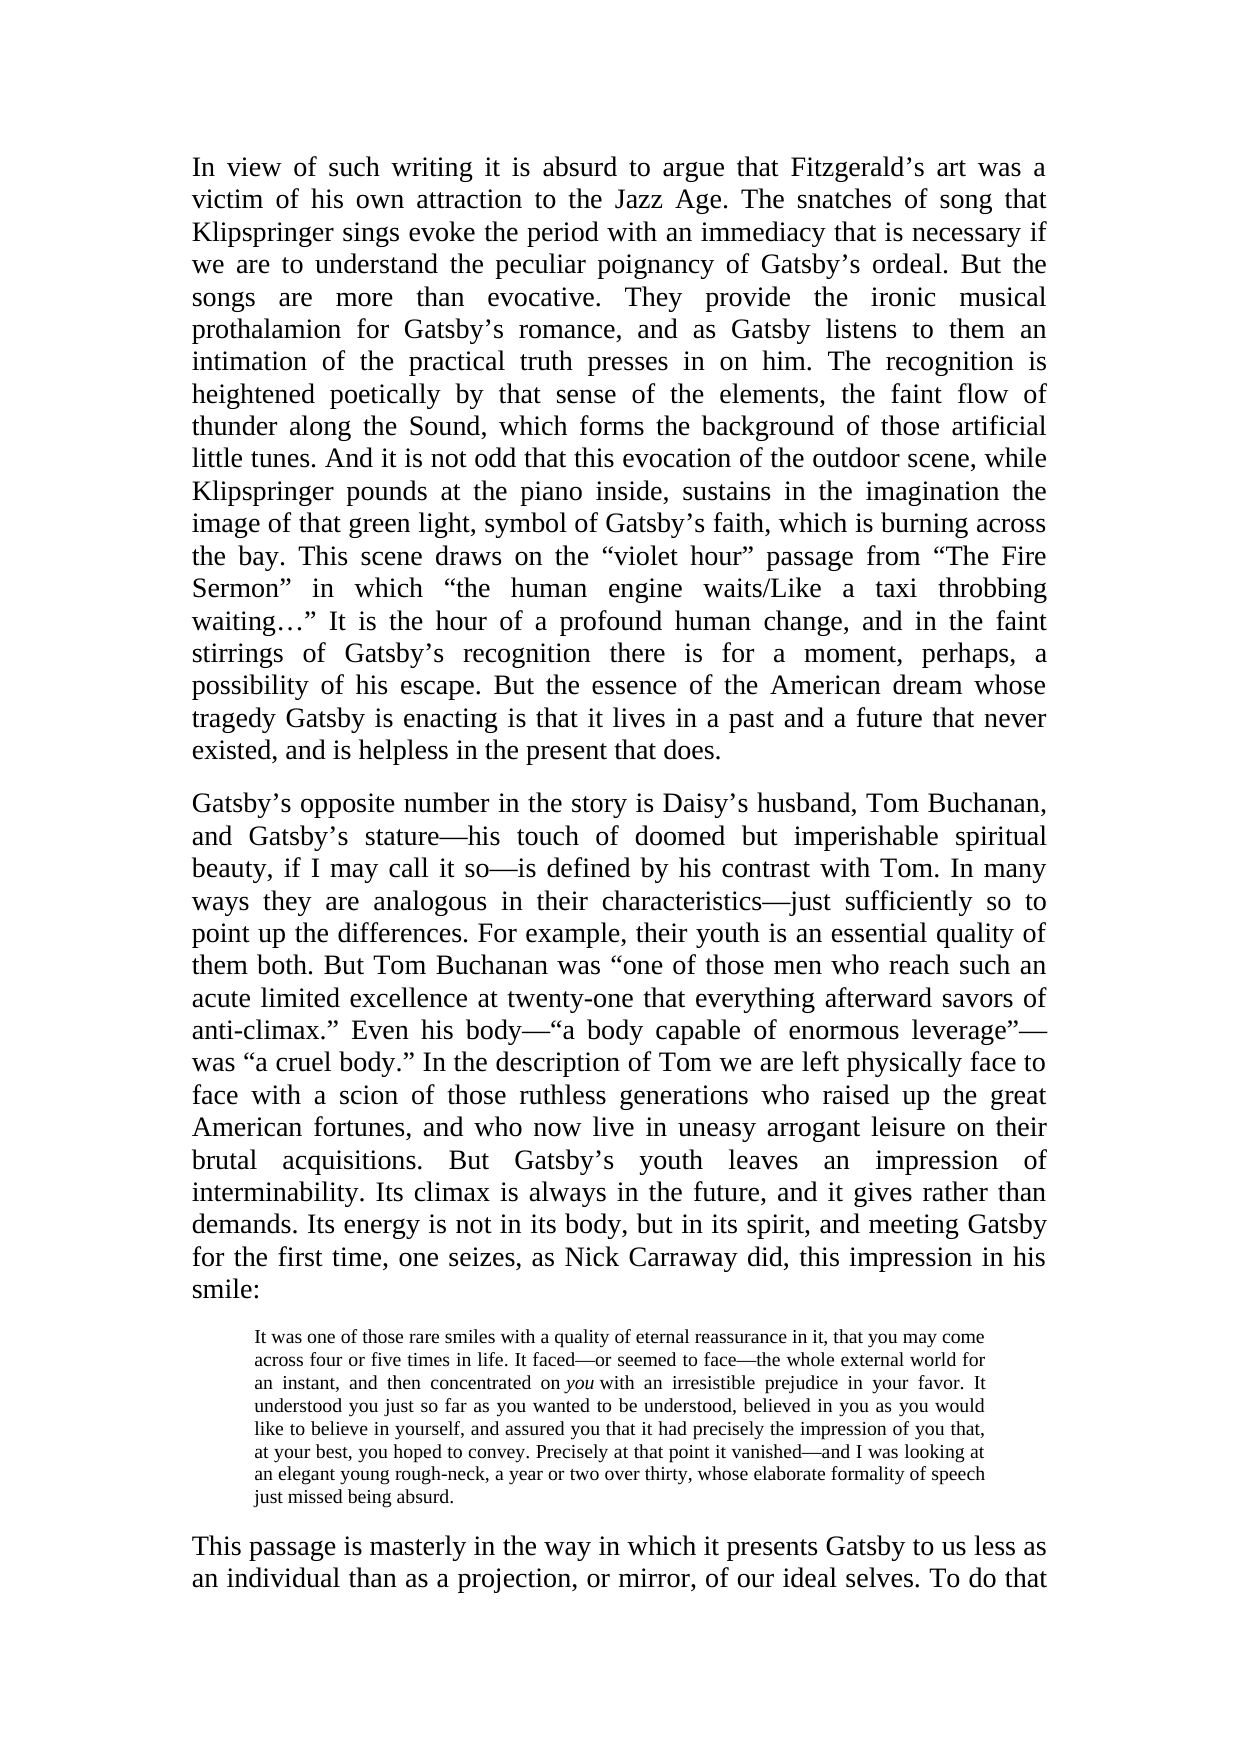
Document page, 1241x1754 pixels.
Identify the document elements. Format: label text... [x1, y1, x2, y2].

text It was one of those rare smiles with a quality of eternal reassurance in it, that you may come across four or five times in life. It faced—or seemed to face—the whole external world for an instant, and then concentrated on you with an irresistible prejudice in your favor. It understood you just so far as you wanted to be understood, believed in you as you would like to believe in yourself, and assured you that it had precisely the impression of you that, at your best, you hoped to convey. Precisely at that point it vanished—and I was looking at an elegant young rough-neck, a year or two over thirty, whose elaborate formality of speech just missed being absurd. [254, 1326, 986, 1508]
text In view of such writing it is absurd to argue that Fitzgerald’s art was a victim of his own attraction to the Jazz Age. The snatches of song that Klipspringer sings evoke the period with an immediacy that is necessary if we are to understand the peculiar poignancy of Gatsby’s ordeal. But the songs are more than evocative. They provide the ironic musical prothalamion for Gatsby’s romance, and as Gatsby listens to them an intimation of the practical truth presses in on him. The recognition is heightened poetically by that sense of the elements, the faint flow of thunder along the Sound, which forms the background of those artificial little tunes. And it is not odd that this evocation of the outdoor scene, while Klipspringer pounds at the piano inside, sustains in the imagination the image of that green light, symbol of Gatsby’s faith, which is burning across the bay. This scene draws on the “violet hour” passage from “The Fire Sermon” in which “the human engine waits/Like a taxi throbbing waiting…” It is the hour of a profound human change, and in the faint stirrings of Gatsby’s recognition there is for a moment, perhaps, a possibility of his escape. But the essence of the American dream whose tragedy Gatsby is enacting is that it lives in a past and a future that never existed, and is helpless in the present that does. [192, 150, 1048, 766]
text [192, 1529, 1048, 1594]
text Gatsby’s opposite number in the story is Daisy’s husband, Tom Buchanan, and Gatsby’s stature—his touch of doomed but imperishable spiritual beauty, if I may call it so—is defined by his contrast with Tom. In many ways they are analogous in their characteristics—just sufficiently so to point up the differences. For example, their youth is an essential quality of them both. But Tom Buchanan was “one of those men who reach such an acute limited excellence at twenty-one that everything afterward savors of anti-climax.” Even his body—“a body capable of enormous leverage”—was “a cruel body.” In the description of Tom we are left physically face to face with a scion of those ruthless generations who raised up the great American fortunes, and who now live in uneasy arrogant leisure on their brutal acquisitions. But Gatsby’s youth leaves an impression of interminability. Its climax is always in the future, and it gives rather than demands. Its energy is not in its body, but in its spirit, and meeting Gatsby for the first time, one seizes, as Nick Carraway did, this impression in his smile: [192, 786, 1048, 1305]
